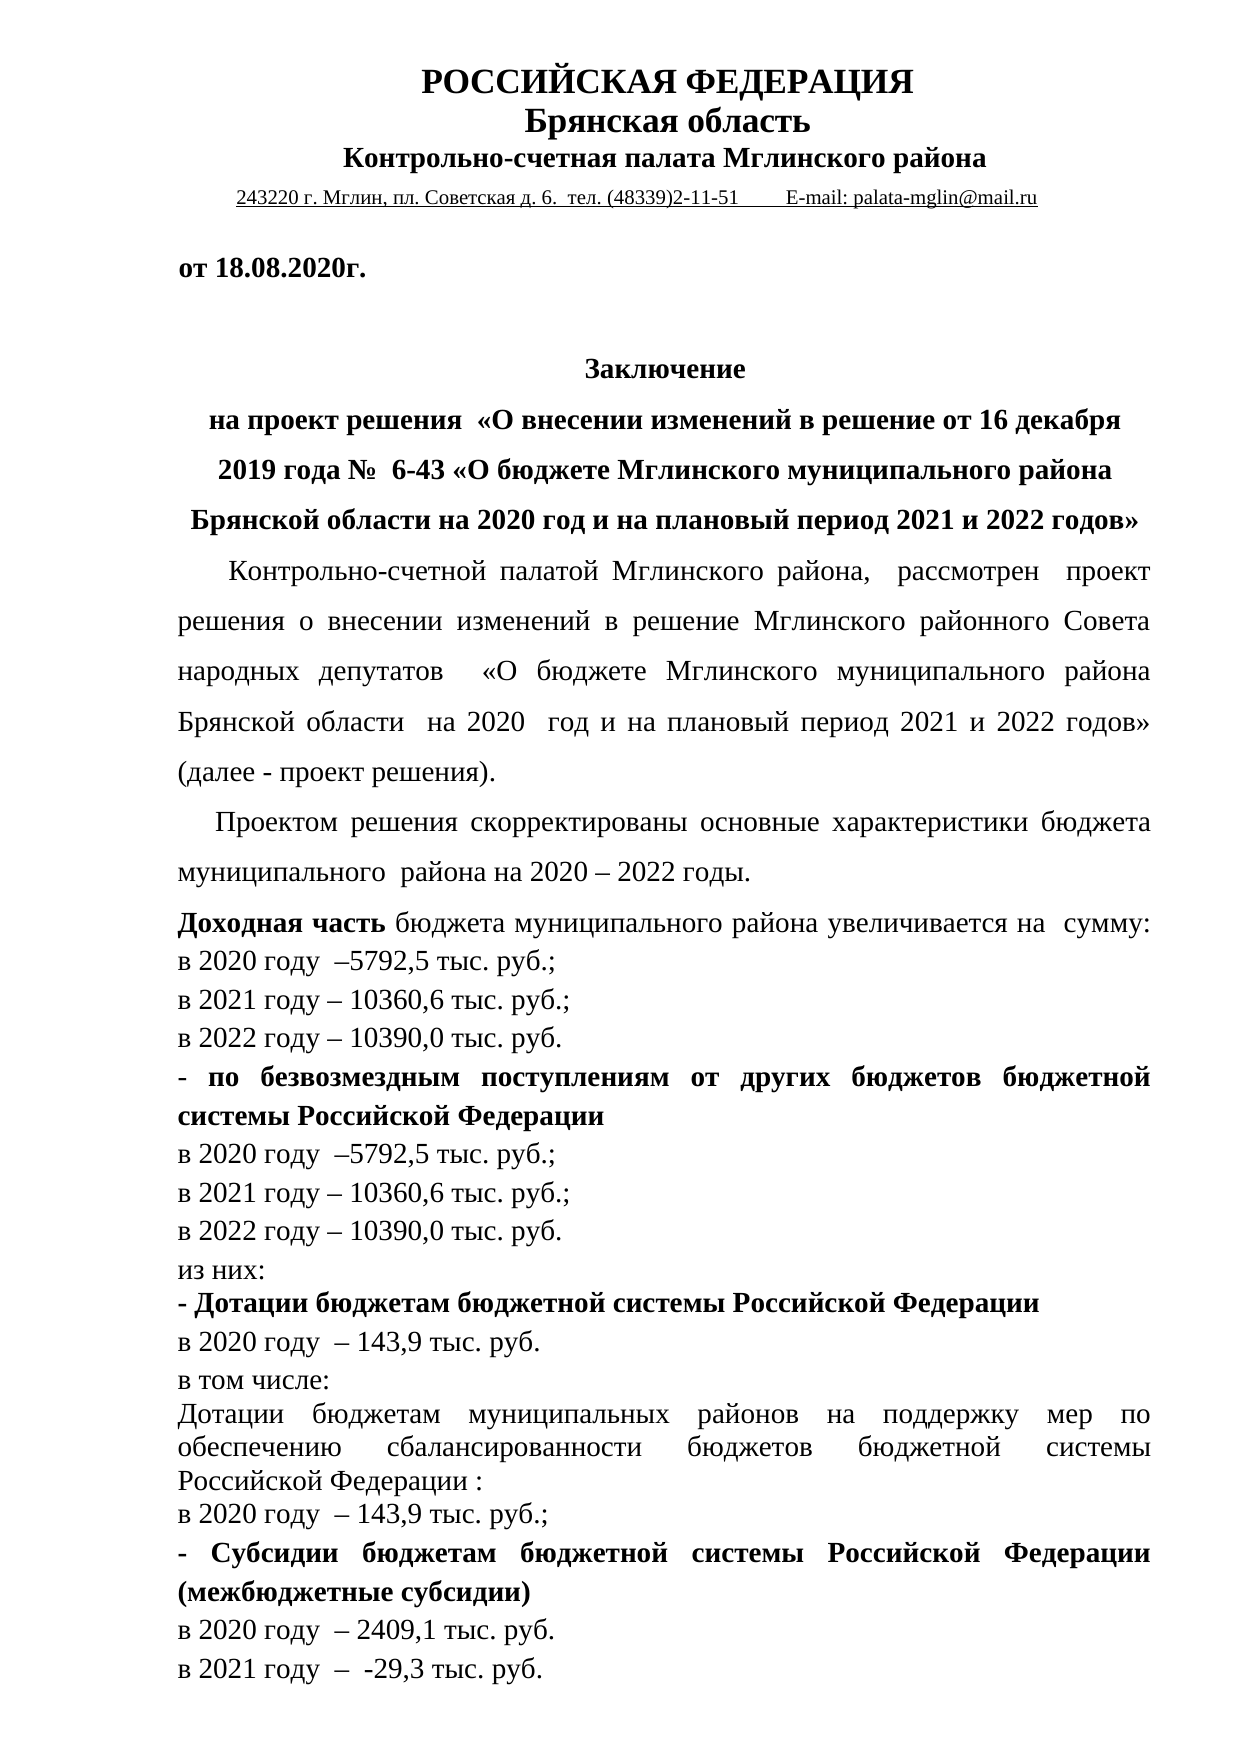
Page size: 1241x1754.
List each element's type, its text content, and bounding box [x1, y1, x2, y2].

text в 2020 году –5792,5 тыс. руб.; [177, 1136, 1152, 1170]
text - по безвозмездным поступлениям от других бюджетов бюджетной системы Российской Федерации [177, 1059, 1152, 1131]
text в 2022 году – 10390,0 тыс. руб. [177, 1213, 1152, 1247]
text на проект решения «О внесении изменений в решение от 16 декабря 2019 года № 6-43 «О бюджете Мглинского муниципального района Брянской области на 2020 год и на плановый период 2021 и 2022 годов» [178, 402, 1152, 536]
text в 2021 году – -29,3 тыс. руб. [177, 1651, 1152, 1684]
text от 18.08.2020г. [178, 251, 1152, 284]
text Доходная часть бюджета муниципального района увеличивается на сумму: в 2020 году –5792,5 тыс. руб.; [177, 905, 1152, 977]
text РОССИЙСКАЯ ФЕДЕРАЦИЯ [183, 63, 1152, 102]
text Дотации бюджетам муниципальных районов на поддержку мер по обеспечению сбалансированности бюджетов бюджетной системы Российской Федерации : [177, 1396, 1152, 1497]
text Заключение [178, 351, 1152, 385]
text - Субсидии бюджетам бюджетной системы Российской Федерации (межбюджетные субсидии) [177, 1535, 1152, 1607]
text в 2020 году – 2409,1 тыс. руб. [177, 1612, 1152, 1646]
text Контрольно-счетная палата Мглинского района [178, 140, 1152, 174]
text в 2021 году – 10360,6 тыс. руб.; [177, 982, 1152, 1016]
text Проектом решения скорректированы основные характеристики бюджета муниципального района на 2020 – 2022 годы. [177, 804, 1152, 888]
text в 2021 году – 10360,6 тыс. руб.; [177, 1175, 1152, 1208]
text . Мглин, пл. Советская д. 6. тел. (48339) E-mail: palata-mglin@mail.ru [177, 174, 1096, 212]
text в том числе: [177, 1362, 1152, 1396]
text Брянская область [183, 102, 1152, 140]
text из них: [177, 1252, 1152, 1285]
text в 2020 году – 143,9 тыс. руб. [177, 1324, 1152, 1357]
text в 2020 году – 143,9 тыс. руб.; [177, 1497, 1152, 1530]
text в 2022 году – 10390,0 тыс. руб. [177, 1021, 1152, 1054]
text Контрольно-счетной палатой Мглинского района, рассмотрен проект решения о внесении изменений в решение Мглинского районного Совета народных депутатов «О бюджете Мглинского муниципального района Брянской области на 2020 год и на плановый период 2021 и 2022 годов» (далее - проект решения). [177, 553, 1152, 787]
text - Дотации бюджетам бюджетной системы Российской Федерации [177, 1285, 1152, 1319]
